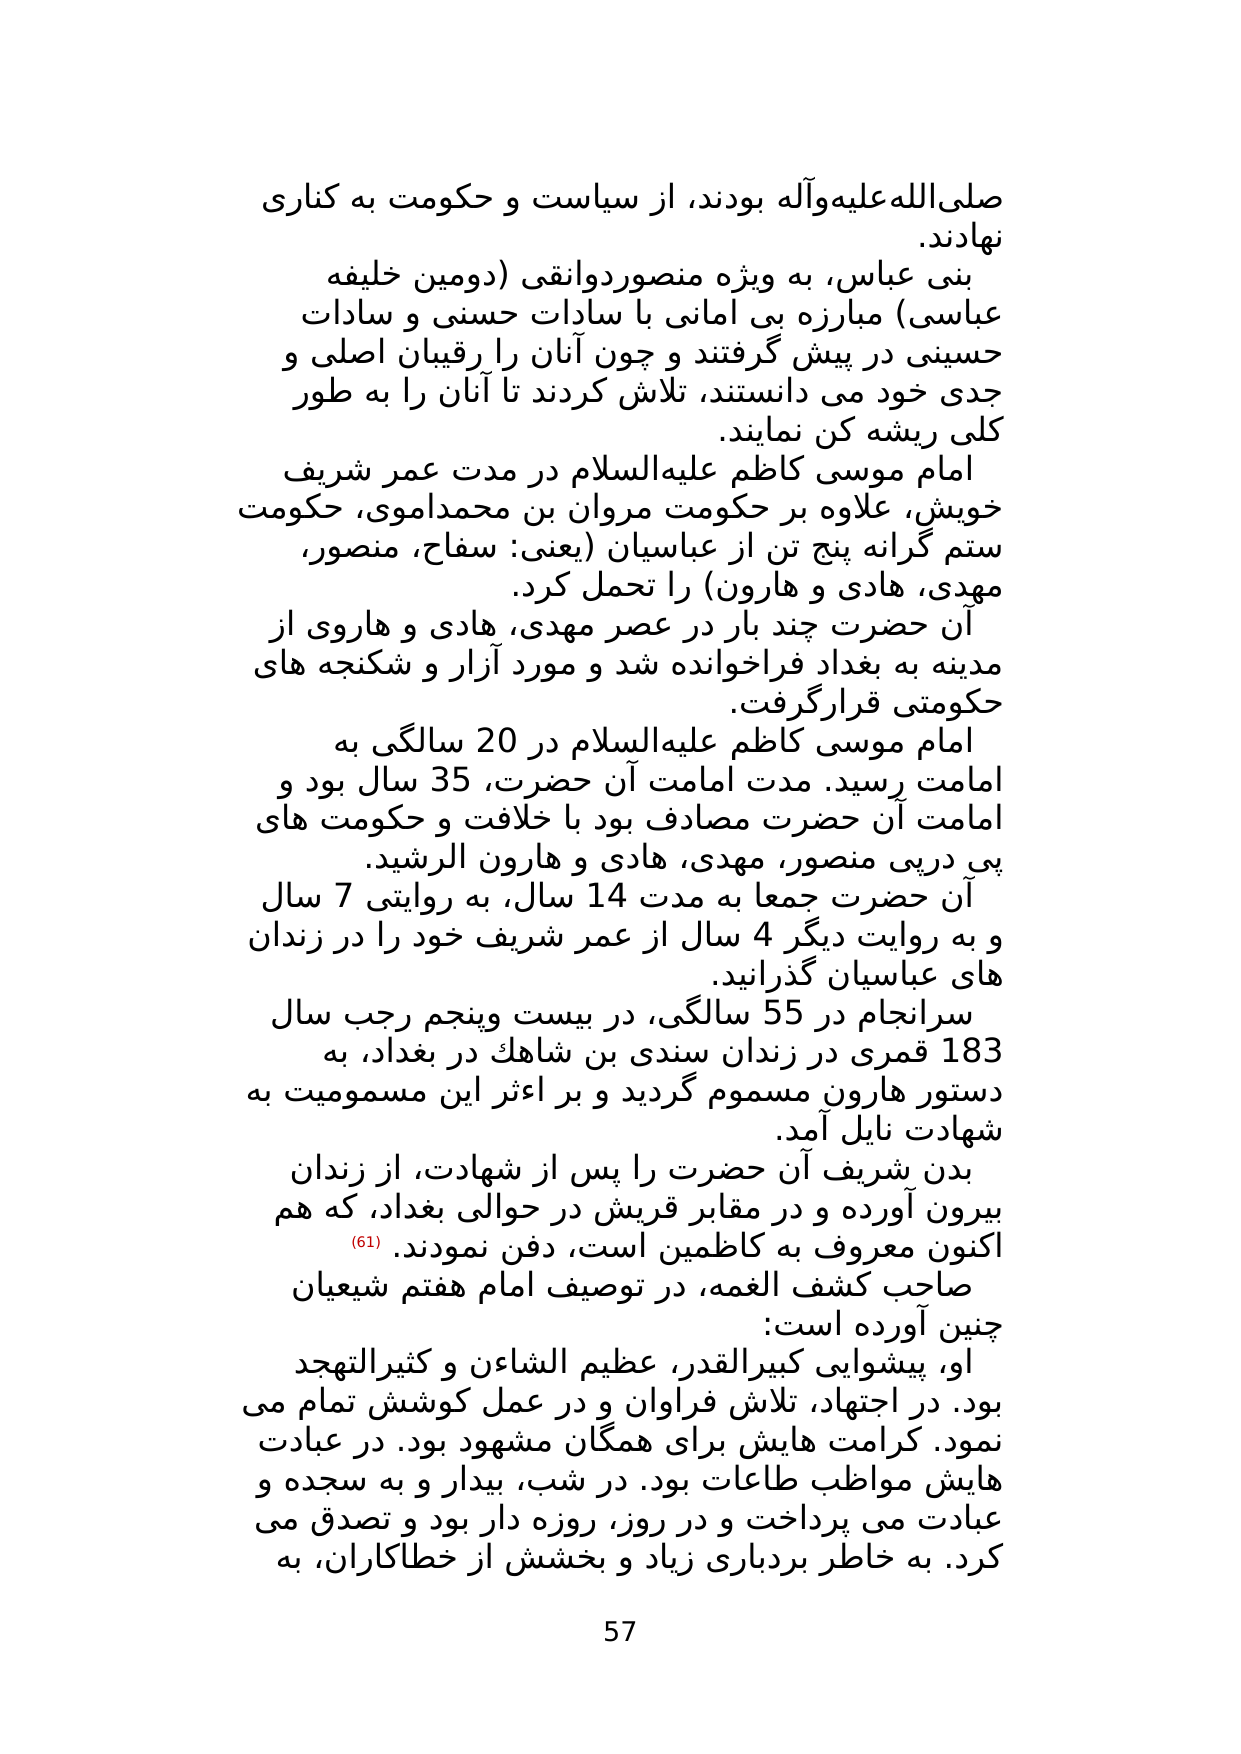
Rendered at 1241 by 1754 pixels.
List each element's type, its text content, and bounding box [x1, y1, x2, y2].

text سرانجام در 55 سالگى، در بيست وپنجم رجب سال 183 قمرى در زندان سندى بن شاهك در بغداد، به دستور هارون مسموم گرديد و بر اءثر اين مسموميت به شهادت نايل آمد. [236, 993, 1004, 1148]
text امام موسى كاظم عليه‌السلام در 20 سالگى به امامت رسيد. مدت امامت آن حضرت، 35 سال بود و امامت آن حضرت مصادف بود با خلافت و حكومت هاى پى درپى منصور، مهدى، هادى و هارون الرشيد. [236, 721, 1004, 877]
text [236, 177, 1004, 255]
text آن حضرت جمعا به مدت 14 سال، به روايتى 7 سال و به روايت ديگر 4 سال از عمر شريف خود را در زندان هاى عباسيان گذرانيد. [236, 877, 1004, 993]
text بنى عباس، به ويژه منصوردوانقى (دومين خليفه عباسى) مبارزه بى امانى با سادات حسنى و سادات حسينى در پيش گرفتند و چون آنان را رقيبان اصلى و جدى خود مى دانستند، تلاش كردند تا آنان را به طور كلى ريشه كن نمايند. [236, 255, 1004, 449]
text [236, 1343, 1004, 1576]
text آن حضرت چند بار در عصر مهدى، هادى و هاروى از مدينه به بغداد فراخوانده شد و مورد آزار و شكنجه هاى حكومتى قرارگرفت. [236, 604, 1004, 721]
text بدن شريف آن حضرت را پس از شهادت، از زندان بيرون آورده و در مقابر قريش در حوالى بغداد، كه هم اكنون معروف به كاظمين است، دفن نمودند. (61) [236, 1148, 1004, 1265]
text امام موسى كاظم عليه‌السلام در مدت عمر شريف خويش، علاوه بر حكومت مروان بن محمداموى، حكومت ستم گرانه پنج تن از عباسيان (يعنى: سفاح، منصور، مهدى، هادى و هارون) را تحمل كرد. [236, 449, 1004, 604]
text صاحب كشف الغمه، در توصيف امام هفتم شيعيان چنين آورده است: [236, 1265, 1004, 1343]
